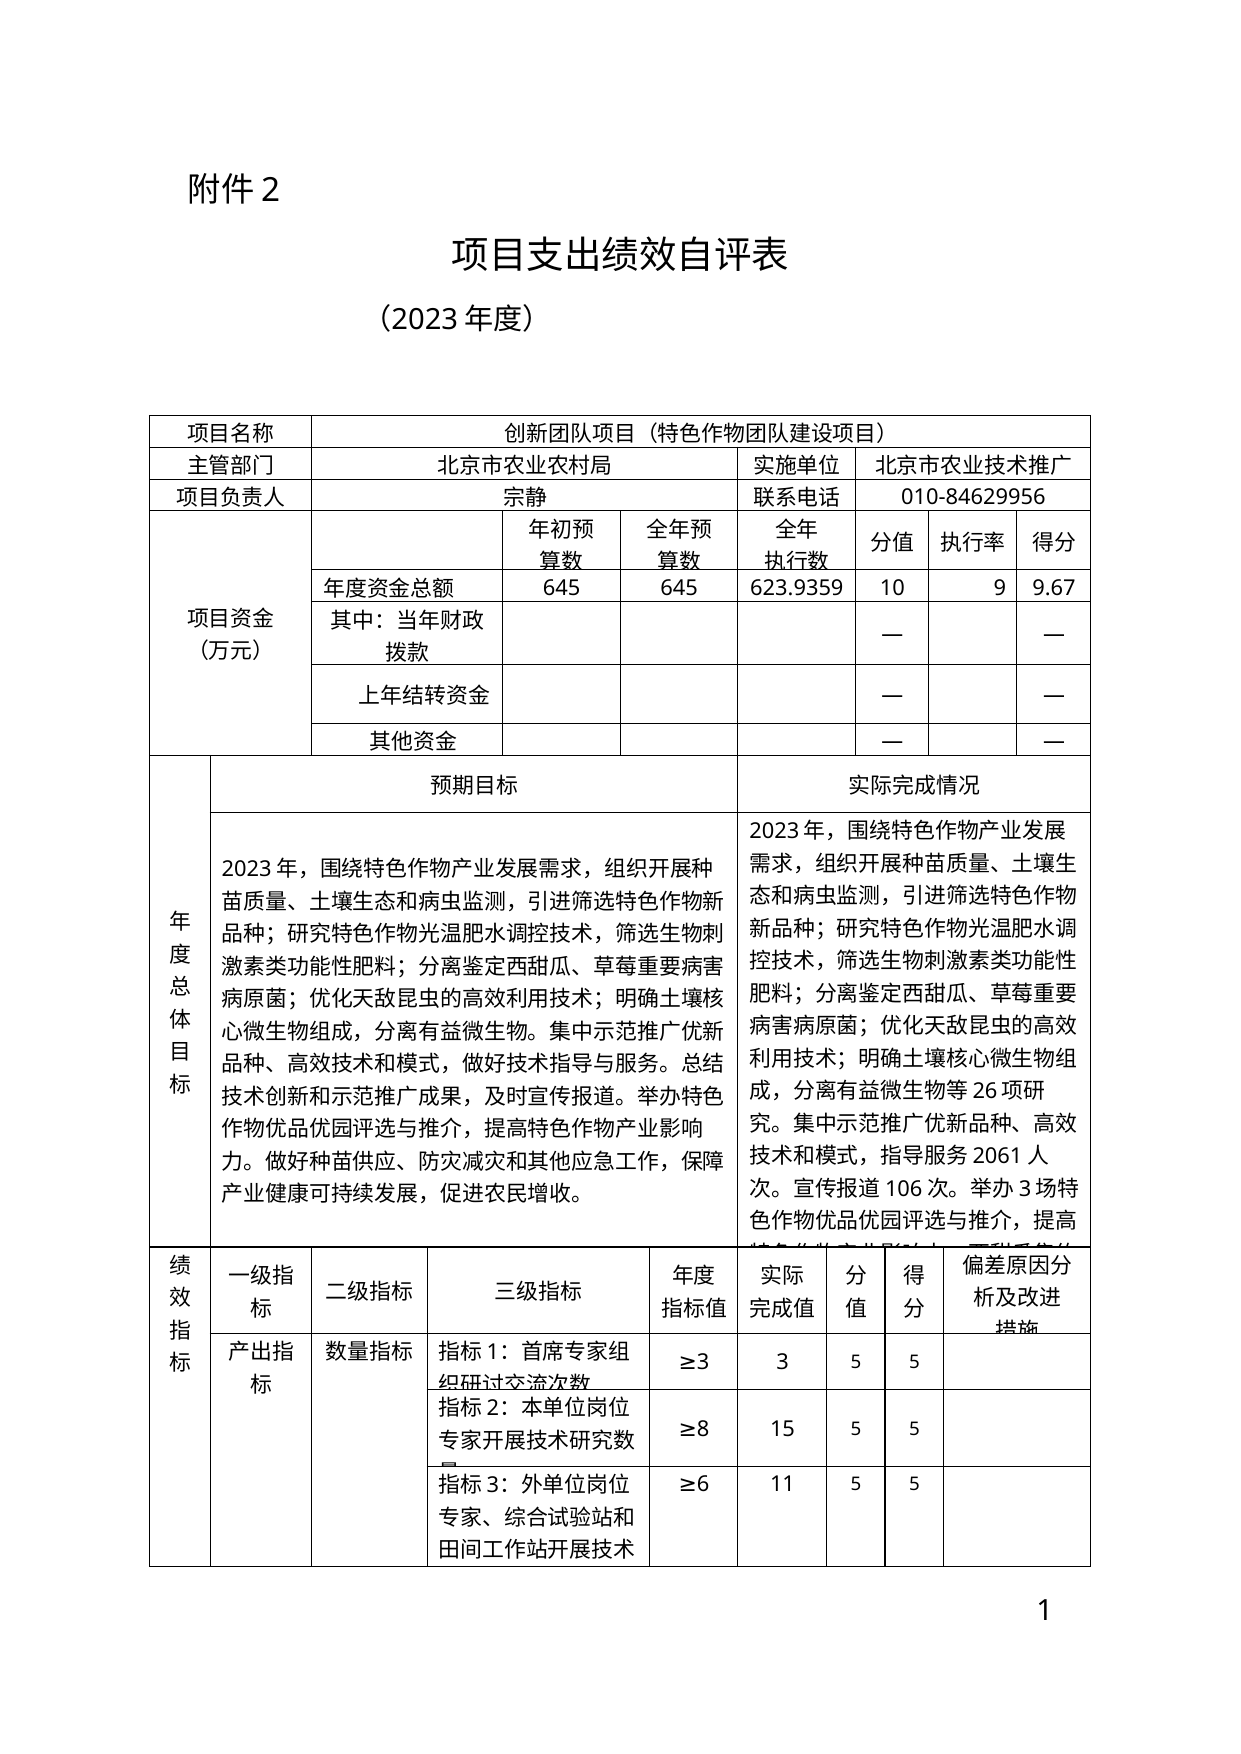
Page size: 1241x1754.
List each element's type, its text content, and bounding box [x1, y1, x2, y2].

text 项目支出绩效自评表 [187, 220, 1053, 285]
table_cell 5 [827, 1390, 884, 1466]
table_cell 得分 [1017, 511, 1090, 569]
text （2023年度） [187, 285, 1053, 350]
table_cell 15 [738, 1390, 826, 1466]
table_cell — [856, 724, 928, 755]
table_cell [621, 724, 737, 755]
table_cell ≥3 [650, 1334, 737, 1389]
table_cell [503, 602, 620, 664]
table_cell 联系电话 [738, 480, 855, 510]
table_cell [621, 665, 737, 723]
table_cell 二级指标 [312, 1248, 427, 1333]
table_cell 9.67 [1017, 570, 1090, 601]
table_cell 5 [827, 1467, 884, 1566]
table_cell [312, 511, 502, 569]
table_cell 分值 [827, 1248, 884, 1333]
table_cell 2023年，围绕特色作物产业发展需求，组织开展种苗质量、土壤生态和病虫监测，引进筛选特色作物新品种；研究特色作物光温肥水调控技术，筛选生物刺激素类功能性肥料；分离鉴定西甜瓜、草莓重要病害病原菌；优化天敌昆虫的高效利用技术；明确土壤核心微生物组成，分离有益微生物。集中示范推广优新品种、高效技术和模式，做好技术指导与服务。总结技术创新和示范推广成果，及时宣传报道。举办特色作物优品优园评选与推介，提高特色作物产业影响力。做好种苗供应、防灾减灾和其他应急工作，保障产业健康可持续发展，促进农民增收。 [211, 813, 737, 1246]
table_cell 指标3：外单位岗位专家、综合试验站和田间工作站开展技术研究数量 [428, 1467, 649, 1566]
table_cell 数量指标 [312, 1334, 427, 1566]
table_cell [944, 1467, 1090, 1566]
table_header 创新团队项目（特色作物团队建设项目） [312, 416, 1090, 447]
table_cell — [856, 602, 928, 664]
table_cell 5 [886, 1467, 943, 1566]
table_cell 实际 完成值 [738, 1248, 826, 1333]
table_cell 2023年，围绕特色作物产业发展需求，组织开展种苗质量、土壤生态和病虫监测，引进筛选特色作物新品种；研究特色作物光温肥水调控技术，筛选生物刺激素类功能性肥料；分离鉴定西甜瓜、草莓重要病害病原菌；优化天敌昆虫的高效利用技术；明确土壤核心微生物组成，分离有益微生物等26项研究。集中示范推广优新品种、高效技术和模式，指导服务2061人次。宣传报道106次。举办3场特色作物优品优园评选与推介，提高特色作物产业影响力。西甜瓜集约化育苗种苗供应3000万株以上。 [738, 813, 1090, 1246]
table_cell — [856, 665, 928, 723]
table_cell 全年 执行数 [738, 511, 855, 569]
table_cell — [1017, 602, 1090, 664]
table_cell 宗静 [312, 480, 737, 510]
text 附件2 [187, 155, 1053, 220]
table_cell [503, 724, 620, 755]
table_cell 其中：当年财政 拨款 [312, 602, 502, 664]
table_cell — [1017, 665, 1090, 723]
table_cell [738, 665, 855, 723]
table_cell 主管部门 [150, 448, 311, 478]
table_cell 项目负责人 [150, 480, 311, 510]
table_cell 项目资金 （万元） [150, 511, 311, 755]
table_cell 北京市农业技术推广站 [856, 448, 1090, 478]
table_cell [944, 1334, 1090, 1389]
table_cell 产出指标 [211, 1334, 311, 1566]
table_cell 预期目标 [211, 756, 737, 812]
table_cell [929, 665, 1016, 723]
table_cell 年度总体目标 [150, 756, 210, 1246]
table_cell 一级指标 [211, 1248, 311, 1333]
table_cell 北京市农业农村局 [312, 448, 737, 478]
table_cell 绩 效 指 标 [150, 1248, 210, 1566]
table_cell 实际完成情况 [738, 756, 1090, 812]
table_cell 偏差原因分析及改进 措施 [944, 1248, 1090, 1333]
table_cell — [1017, 724, 1090, 755]
table_cell 三级指标 [428, 1248, 649, 1333]
table_cell 年度资金总额 [312, 570, 502, 601]
table_cell 96.73%%%% [929, 570, 1016, 601]
table_cell 全年预 算数 [621, 511, 737, 569]
table_cell 分值 [856, 511, 928, 569]
table_cell [503, 665, 620, 723]
table_cell 623.9359 [738, 570, 855, 601]
table_cell [929, 602, 1016, 664]
table_cell 5 [886, 1390, 943, 1466]
table_cell 指标2：本单位岗位专家开展技术研究数量 [428, 1390, 649, 1466]
table_cell [929, 724, 1016, 755]
table_cell ≥6 [650, 1467, 737, 1566]
table_cell 010-84629956 [856, 480, 1090, 510]
table_cell 11 [738, 1467, 826, 1566]
table_cell [738, 724, 855, 755]
table_cell [738, 602, 855, 664]
table_cell 10 [856, 570, 928, 601]
table_cell 执行率 [929, 511, 1016, 569]
table_header 项目名称 [150, 416, 311, 447]
table_cell 年度 指标值 [650, 1248, 737, 1333]
table_cell 3 [738, 1334, 826, 1389]
table_cell 实施单位 [738, 448, 855, 478]
table_cell 645 [503, 570, 620, 601]
table_cell 5 [886, 1334, 943, 1389]
table_cell ≥8 [650, 1390, 737, 1466]
table_cell 其他资金 [312, 724, 502, 755]
table_cell 指标1：首席专家组织研讨交流次数 [428, 1334, 649, 1389]
table_cell 得分 [886, 1248, 943, 1333]
table_cell 上年结转资金 [312, 665, 502, 723]
table_cell 年初预 算数 [503, 511, 620, 569]
table_cell [944, 1390, 1090, 1466]
table_cell 5 [827, 1334, 884, 1389]
table_cell 645 [621, 570, 737, 601]
table_cell [621, 602, 737, 664]
